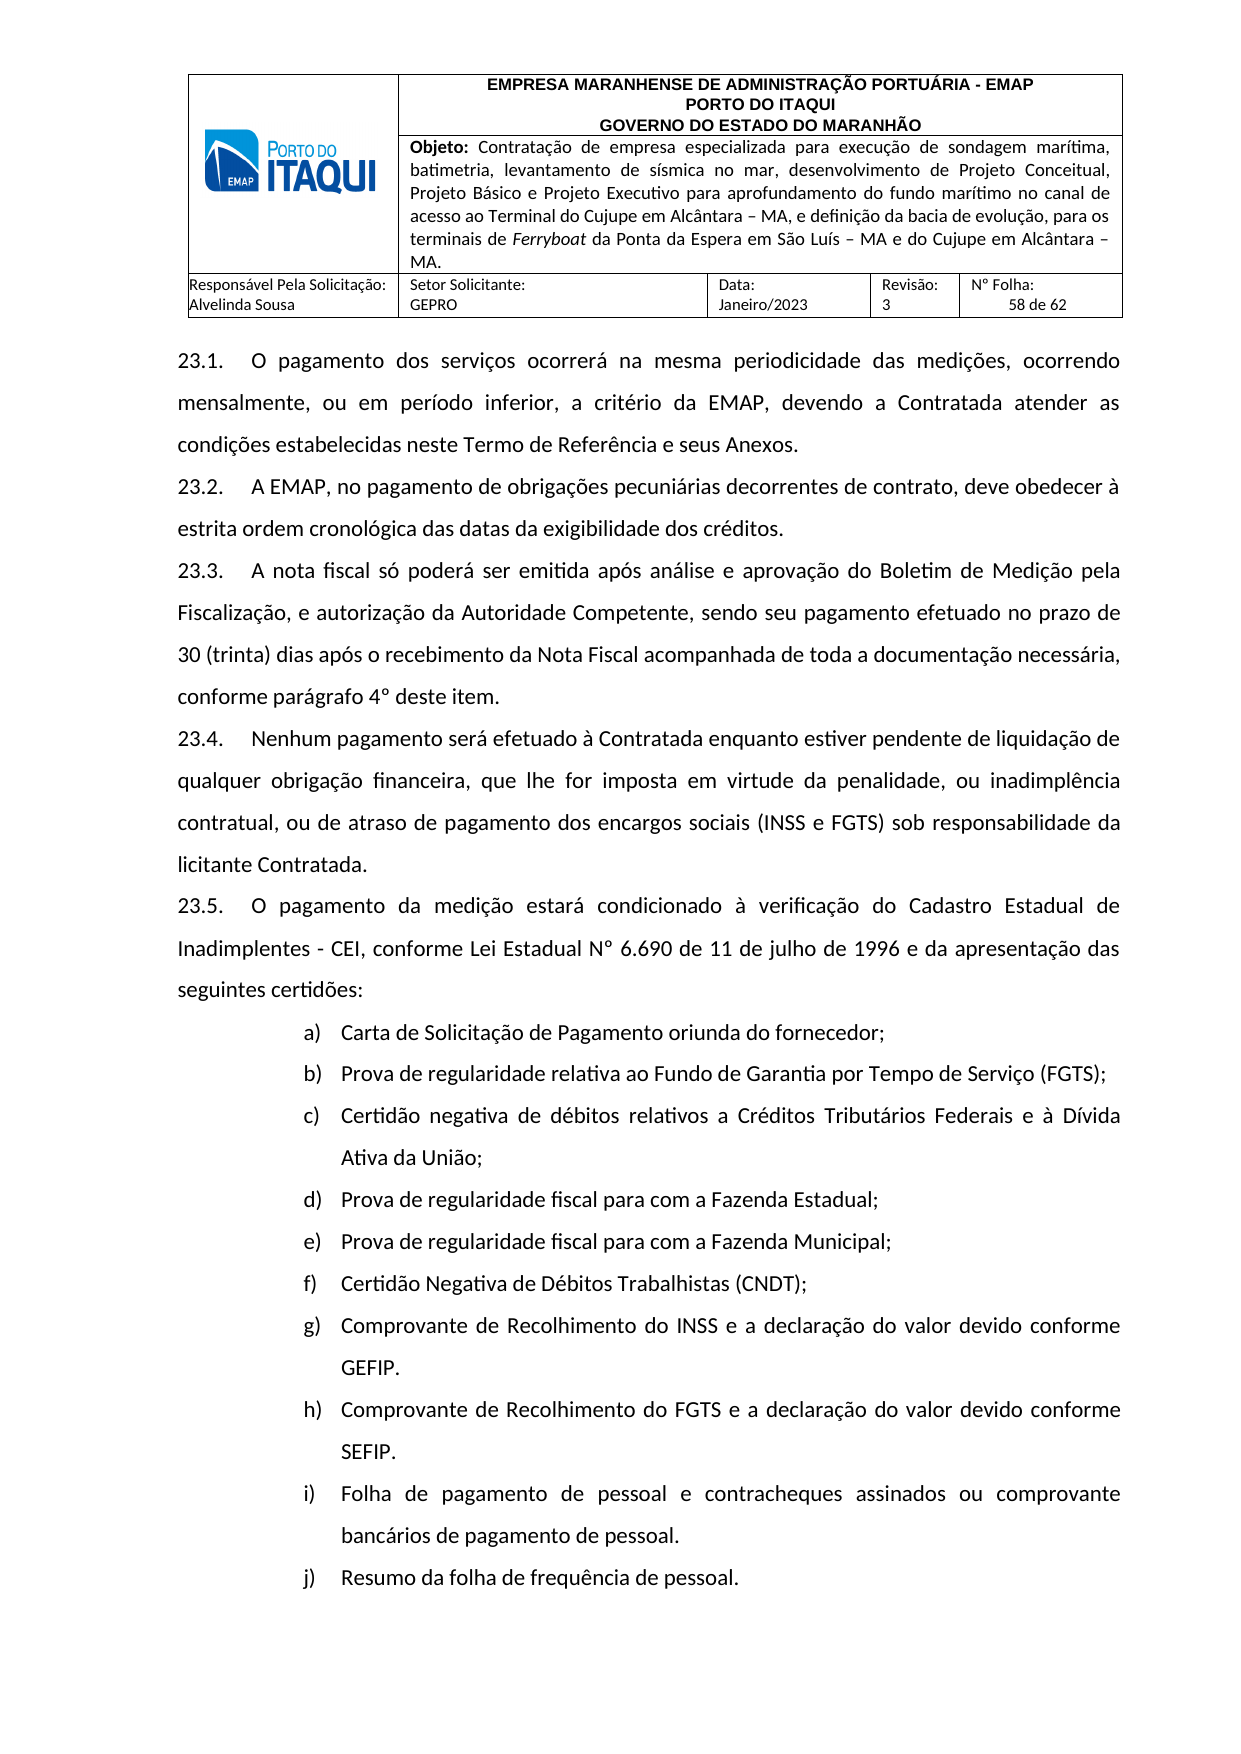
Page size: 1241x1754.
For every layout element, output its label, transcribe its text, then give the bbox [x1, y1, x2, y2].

list O pagamento dos serviços ocorrerá na mesma periodicidade das medições, ocorrendo mensalmente, ou em período inferior, a critério da EMAP, devendo a Contratada atender as condições estabelecidas neste Termo de Referência e seus Anexos. [177, 346, 1122, 458]
list A EMAP, no pagamento de obrigações pecuniárias decorrentes de contrato, deve obedecer à estrita ordem cronológica das datas da exigibilidade dos créditos. [177, 472, 1122, 542]
list A nota fiscal só poderá ser emitida após análise e aprovação do Boletim de Medição pela Fiscalização, e autorização da Autoridade Competente, sendo seu pagamento efetuado no prazo de 30 (trinta) dias após o recebimento da Nota Fiscal acompanhada de toda a documentação necessária, conforme parágrafo 4º deste item. [177, 556, 1122, 710]
list Prova de regularidade fiscal para com a Fazenda Estadual; [303, 1186, 1122, 1213]
list Folha de pagamento de pessoal e contracheques assinados ou comprovante bancários de pagamento de pessoal. [303, 1479, 1122, 1549]
picture [199, 122, 380, 198]
list Nenhum pagamento será efetuado à Contratada enquanto estiver pendente de liquidação de qualquer obrigação financeira, que lhe for imposta em virtude da penalidade, ou inadimplência contratual, ou de atraso de pagamento dos encargos sociais (INSS e FGTS) sob responsabilidade da licitante Contratada. [177, 724, 1122, 878]
list O pagamento da medição estará condicionado à verificação do Cadastro Estadual de Inadimplentes - CEI, conforme Lei Estadual Nº 6.690 de 11 de julho de 1996 e da apresentação das seguintes certidões: [177, 892, 1122, 1004]
list Resumo da folha de frequência de pessoal. [303, 1563, 1122, 1591]
list Carta de Solicitação de Pagamento oriunda do fornecedor; [303, 1018, 1122, 1046]
list Certidão negativa de débitos relativos a Créditos Tributários Federais e à Dívida Ativa da União; [303, 1102, 1122, 1172]
list Certidão Negativa de Débitos Trabalhistas (CNDT); [303, 1269, 1122, 1297]
list Prova de regularidade fiscal para com a Fazenda Municipal; [303, 1227, 1122, 1256]
list Prova de regularidade relativa ao Fundo de Garantia por Tempo de Serviço (FGTS); [303, 1059, 1122, 1088]
list Comprovante de Recolhimento do INSS e a declaração do valor devido conforme GEFIP. [303, 1311, 1122, 1381]
list Comprovante de Recolhimento do FGTS e a declaração do valor devido conforme SEFIP. [303, 1395, 1122, 1465]
